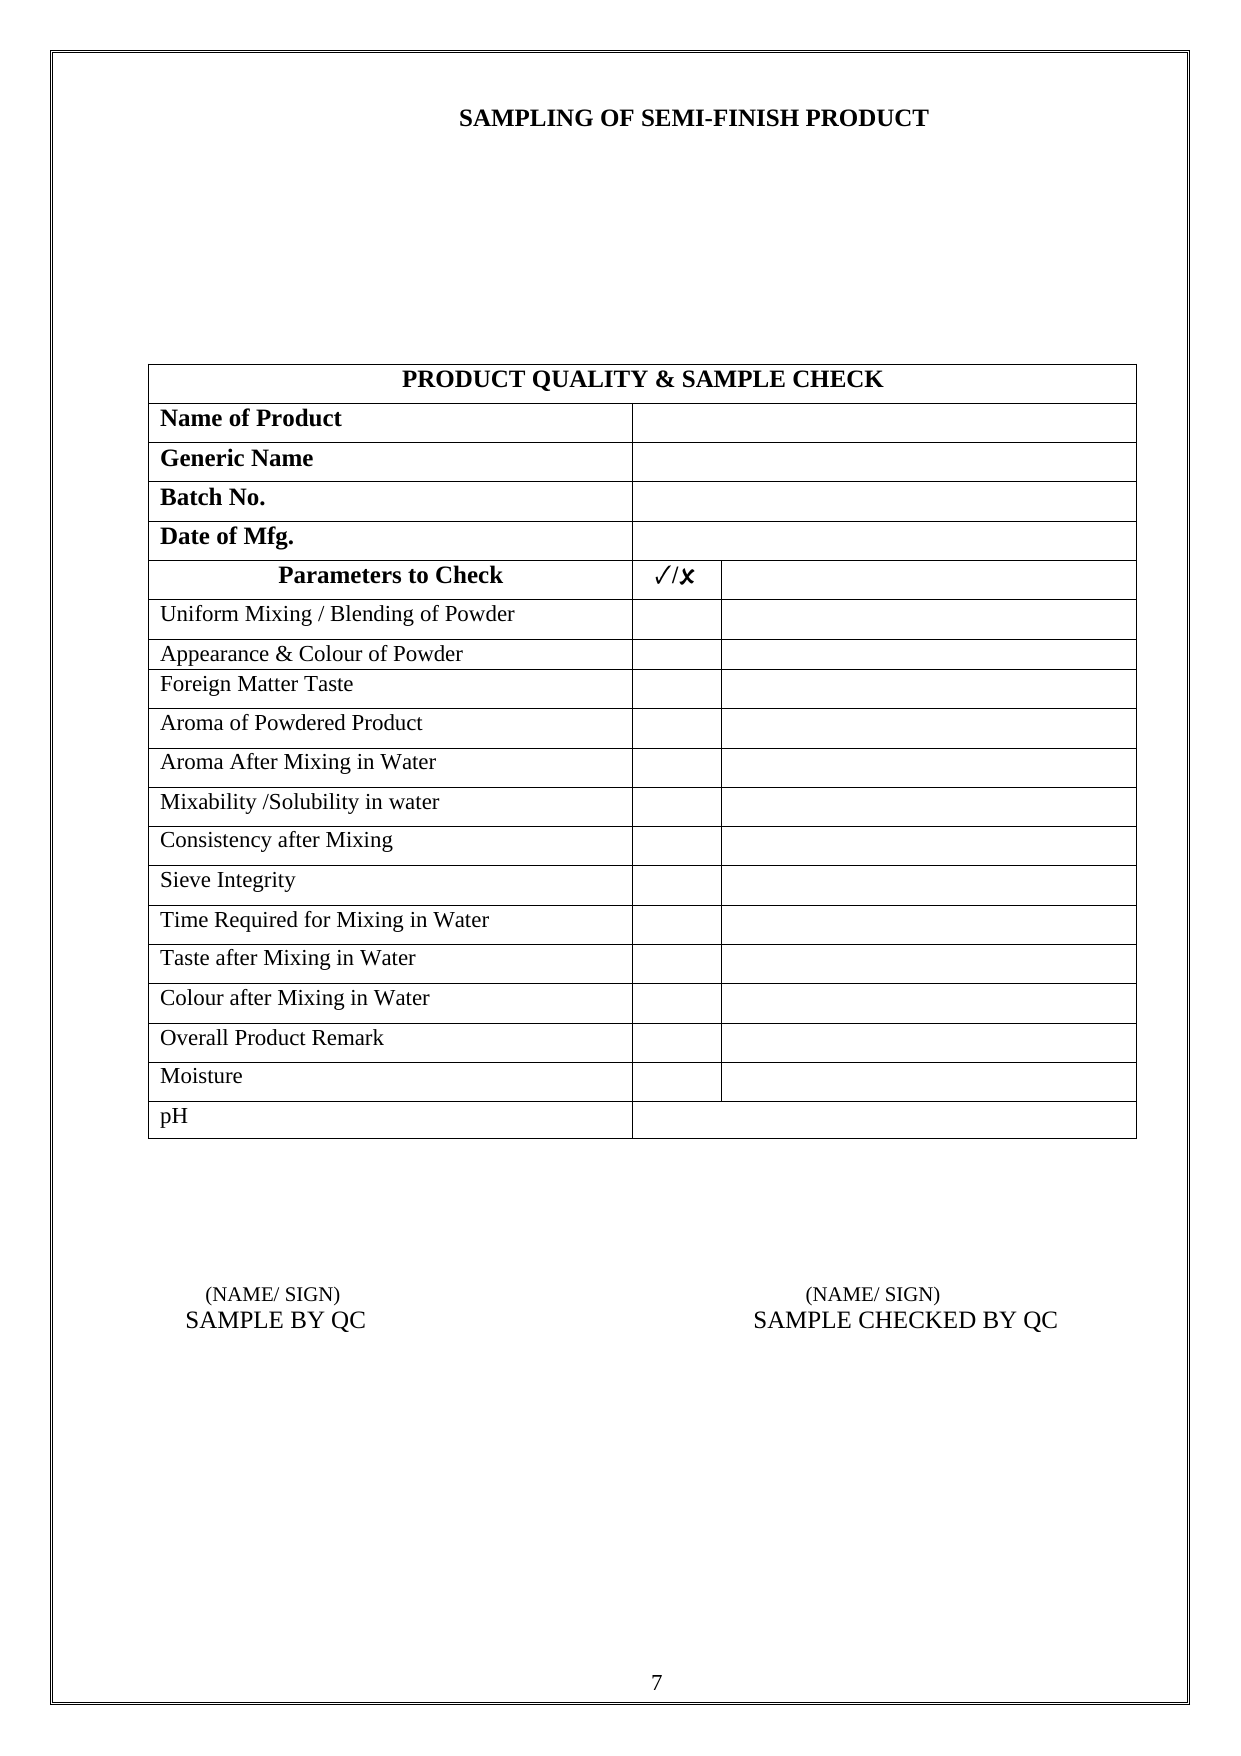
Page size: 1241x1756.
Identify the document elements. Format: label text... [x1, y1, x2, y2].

table_cell [722, 984, 1136, 1022]
table_cell Foreign Matter Taste [149, 670, 632, 708]
table_cell [722, 945, 1136, 983]
table_cell [633, 827, 721, 865]
table_cell Appearance & Colour of Powder [149, 640, 632, 669]
table_cell Moisture [149, 1063, 632, 1101]
table_cell [633, 443, 1136, 481]
table_cell Date of Mfg. [149, 522, 632, 560]
table_cell [722, 709, 1136, 747]
table_cell [633, 482, 1136, 521]
table_cell [722, 906, 1136, 944]
text SAMPLE BY QC SAMPLE CHECKED BY QC [185, 1306, 1182, 1334]
table_cell [633, 749, 721, 787]
table_cell [722, 1063, 1136, 1101]
table_cell 🗸/🗴 [633, 561, 721, 599]
table_header PRODUCT QUALITY & SAMPLE CHECK [149, 365, 1136, 403]
table_cell [722, 600, 1136, 638]
table_cell Parameters to Check [149, 561, 632, 599]
table_cell Colour after Mixing in Water [149, 984, 632, 1022]
table_cell [633, 670, 721, 708]
table_cell Aroma After Mixing in Water [149, 749, 632, 787]
table_cell [722, 827, 1136, 865]
table_cell [722, 561, 1136, 599]
table_cell Mixability /Solubility in water [149, 788, 632, 826]
text (NAME/ SIGN) (NAME/ SIGN) [205, 1282, 1182, 1306]
table_cell [633, 866, 721, 904]
table_cell Generic Name [149, 443, 632, 481]
table_cell [633, 984, 721, 1022]
table_cell [722, 640, 1136, 669]
table_cell [633, 906, 721, 944]
table_cell [633, 788, 721, 826]
table_cell [633, 1024, 721, 1062]
table_cell [633, 600, 721, 638]
table_cell [633, 522, 1136, 560]
table_cell [722, 788, 1136, 826]
table_cell [633, 945, 721, 983]
table_cell Uniform Mixing / Blending of Powder [149, 600, 632, 638]
table_cell [722, 670, 1136, 708]
text SAMPLING OF SEMI-FINISH PRODUCT [459, 103, 1182, 132]
table_cell Sieve Integrity [149, 866, 632, 904]
table_cell Overall Product Remark [149, 1024, 632, 1062]
table_cell Time Required for Mixing in Water [149, 906, 632, 944]
table_cell pH [149, 1102, 632, 1137]
table_cell Consistency after Mixing [149, 827, 632, 865]
table_cell [633, 640, 721, 669]
table_cell [722, 866, 1136, 904]
table_cell Name of Product [149, 404, 632, 442]
table_cell Aroma of Powdered Product [149, 709, 632, 747]
table_cell Taste after Mixing in Water [149, 945, 632, 983]
table_cell [722, 749, 1136, 787]
table_cell [633, 1063, 721, 1101]
table_cell [633, 1102, 1136, 1137]
table_cell Batch No. [149, 482, 632, 521]
table_cell [633, 404, 1136, 442]
table_cell [633, 709, 721, 747]
table_cell [722, 1024, 1136, 1062]
